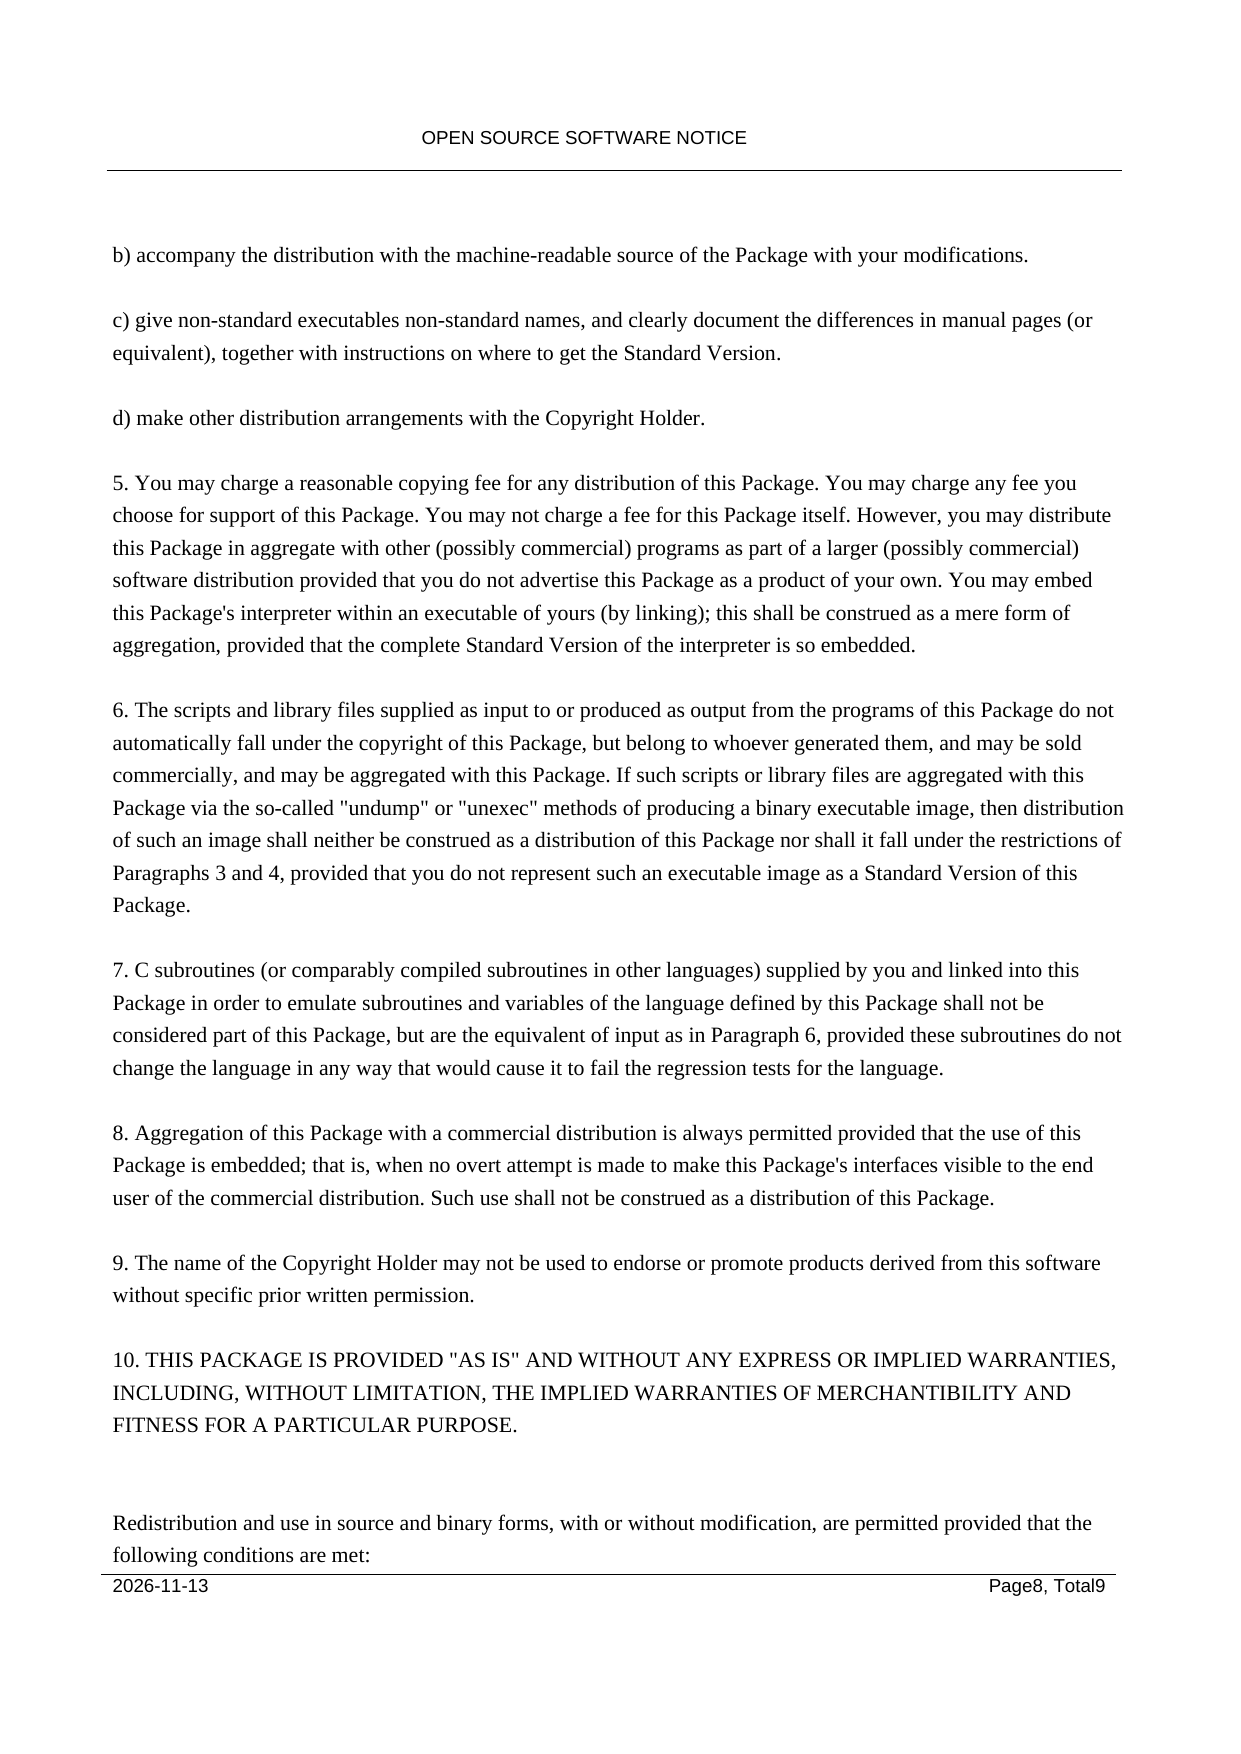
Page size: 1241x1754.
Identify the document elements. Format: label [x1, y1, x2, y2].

text [112, 206, 1128, 1571]
